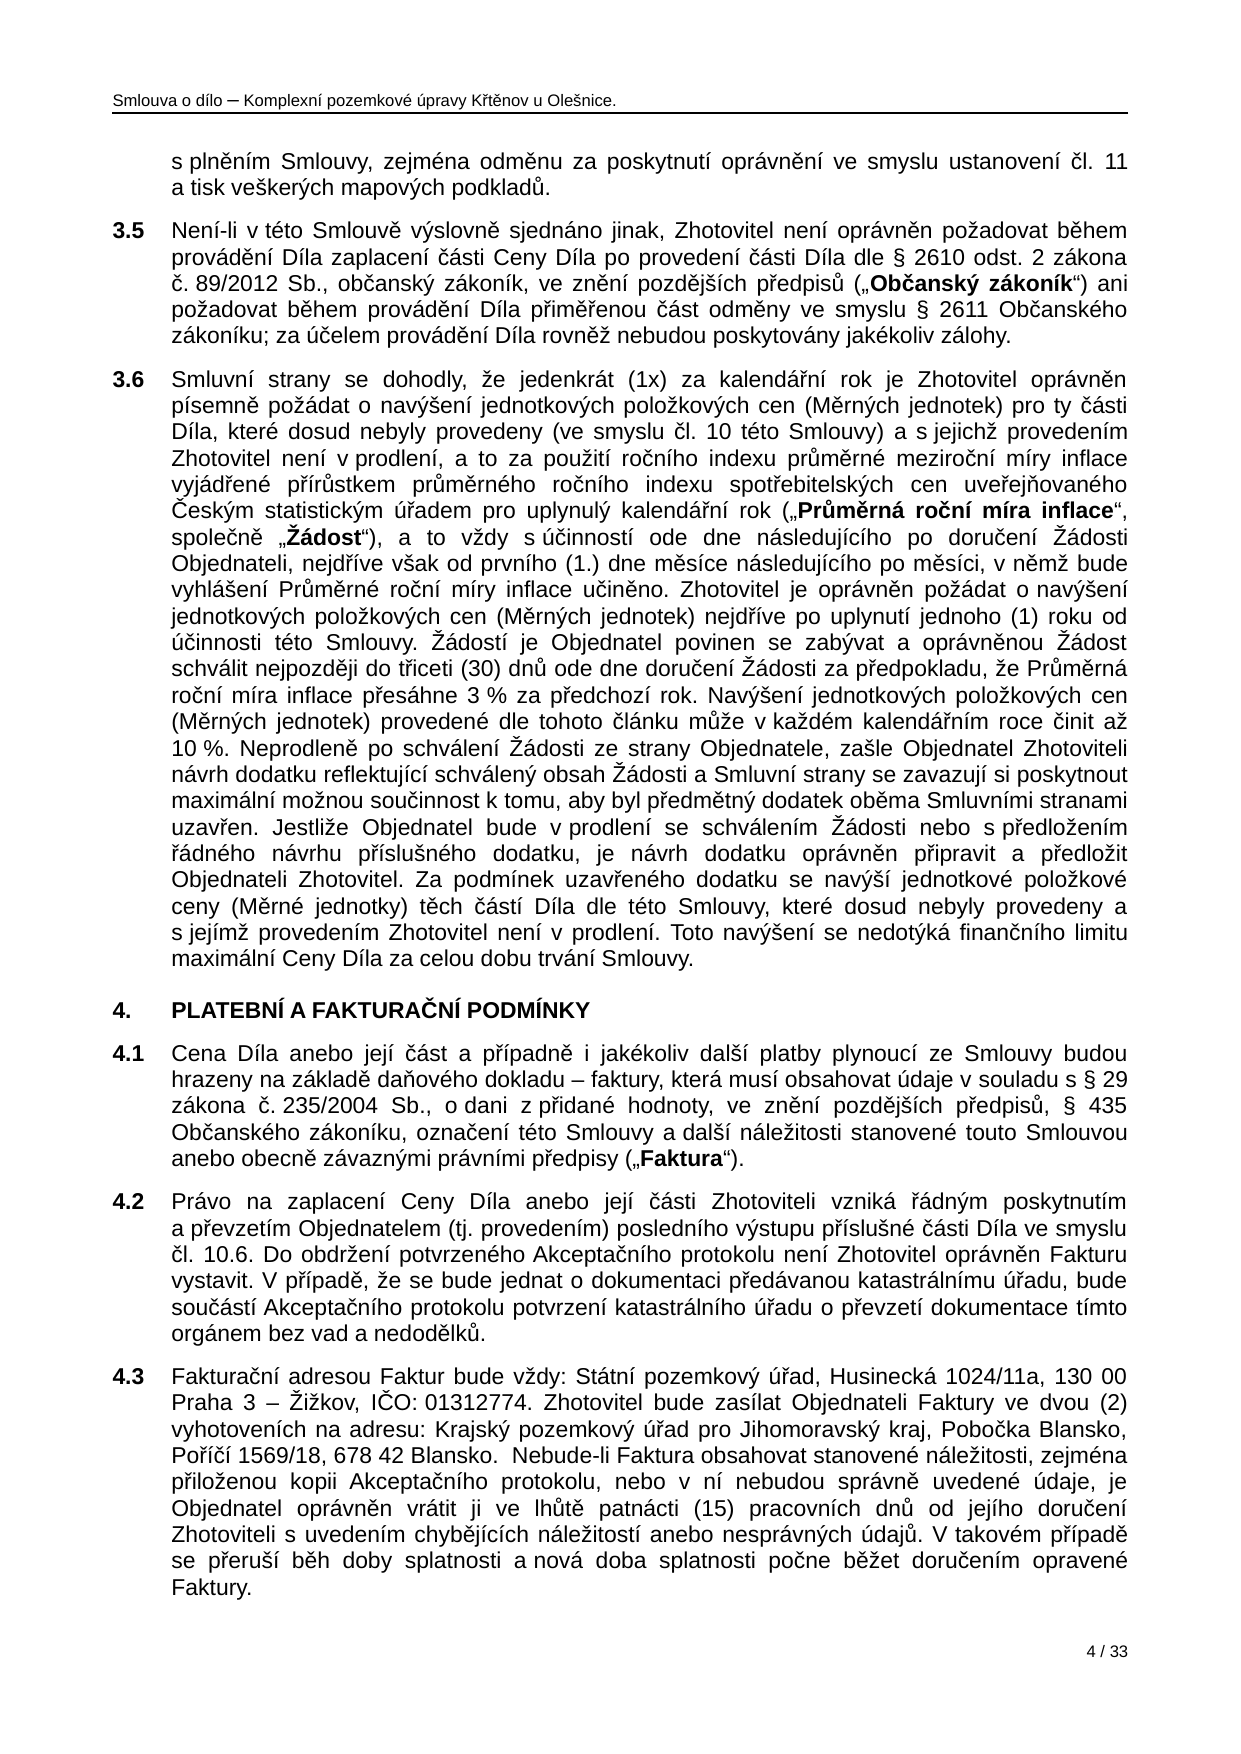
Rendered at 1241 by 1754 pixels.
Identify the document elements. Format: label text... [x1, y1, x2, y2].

text Není-li v této Smlouvě výslovně sjednáno jinak, Zhotovitel není oprávněn požadovat během provádění Díla zaplacení části Ceny Díla po provedení části Díla dle § 2610 odst. 2 zákona č. 89/2012 Sb., občanský zákoník, ve znění pozdějších předpisů („Občanský zákoník“) ani požadovat během provádění Díla přiměřenou část odměny ve smyslu § 2611 Občanského zákoníku; za účelem provádění Díla rovněž nebudou poskytovány jakékoliv zálohy. [112, 217, 1128, 349]
text Fakturační adresou Faktur bude vždy: Státní pozemkový úřad, Husinecká 1024/11a, 130 00 Praha 3 – Žižkov, IČO: 01312774. Zhotovitel bude zasílat Objednateli Faktury ve dvou (2) vyhotoveních na adresu: Krajský pozemkový úřad pro Jihomoravský kraj, Pobočka Blansko, Poříčí 1569/18, 678 42 Blansko. Nebude-li Faktura obsahovat stanovené náležitosti, zejména přiloženou kopii Akceptačního protokolu, nebo v ní nebudou správně uvedené údaje, je Objednatel oprávněn vrátit ji ve lhůtě patnácti (15) pracovních dnů od jejího doručení Zhotoviteli s uvedením chybějících náležitostí anebo nesprávných údajů. V takovém případě se přeruší běh doby splatnosti a nová doba splatnosti počne běžet doručením opravené Faktury. [112, 1363, 1128, 1600]
text Smluvní strany se dohodly, že jedenkrát (1x) za kalendářní rok je Zhotovitel oprávněn písemně požádat o navýšení jednotkových položkových cen (Měrných jednotek) pro ty části Díla, které dosud nebyly provedeny (ve smyslu čl. 10 této Smlouvy) a s jejichž provedením Zhotovitel není v prodlení, a to za použití ročního indexu průměrné meziroční míry inflace vyjádřené přírůstkem průměrného ročního indexu spotřebitelských cen uveřejňovaného Českým statistickým úřadem pro uplynulý kalendářní rok („Průměrná roční míra inflace“, společně „Žádost“), a to vždy s účinností ode dne následujícího po doručení Žádosti Objednateli, nejdříve však od prvního (1.) dne měsíce následujícího po měsíci, v němž bude vyhlášení Průměrné roční míry inflace učiněno. Zhotovitel je oprávněn požádat o navýšení jednotkových položkových cen (Měrných jednotek) nejdříve po uplynutí jednoho (1) roku od účinnosti této Smlouvy. Žádostí je Objednatel povinen se zabývat a oprávněnou Žádost schválit nejpozději do třiceti (30) dnů ode dne doručení Žádosti za předpokladu, že Průměrná roční míra inflace přesáhne 3 % za předchozí rok. Navýšení jednotkových položkových cen (Měrných jednotek) provedené dle tohoto článku může v každém kalendářním roce činit až 10 %. Neprodleně po schválení Žádosti ze strany Objednatele, zašle Objednatel Zhotoviteli návrh dodatku reflektující schválený obsah Žádosti a Smluvní strany se zavazují si poskytnout maximální možnou součinnost k tomu, aby byl předmětný dodatek oběma Smluvními stranami uzavřen. Jestliže Objednatel bude v prodlení se schválením Žádosti nebo s předložením řádného návrhu příslušného dodatku, je návrh dodatku oprávněn připravit a předložit Objednateli Zhotovitel. Za podmínek uzavřeného dodatku se navýší jednotkové položkové ceny (Měrné jednotky) těch částí Díla dle této Smlouvy, které dosud nebyly provedeny a s jejímž provedením Zhotovitel není v prodlení. Toto navýšení se nedotýká finančního limitu maximální Ceny Díla za celou dobu trvání Smlouvy. [112, 366, 1128, 972]
text Právo na zaplacení Ceny Díla anebo její části Zhotoviteli vzniká řádným poskytnutím a převzetím Objednatelem (tj. provedením) posledního výstupu příslušné části Díla ve smyslu čl. 10.6. Do obdržení potvrzeného Akceptačního protokolu není Zhotovitel oprávněn Fakturu vystavit. V případě, že se bude jednat o dokumentaci předávanou katastrálnímu úřadu, bude součástí Akceptačního protokolu potvrzení katastrálního úřadu o převzetí dokumentace tímto orgánem bez vad a nedodělků. [112, 1188, 1128, 1346]
text Platební a fakturační podmínky [112, 997, 1128, 1023]
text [112, 148, 1128, 200]
text Cena Díla anebo její část a případně i jakékoliv další platby plynoucí ze Smlouvy budou hrazeny na základě daňového dokladu – faktury, která musí obsahovat údaje v souladu s § 29 zákona č. 235/2004 Sb., o dani z přidané hodnoty, ve znění pozdějších předpisů, § 435 Občanského zákoníku, označení této Smlouvy a další náležitosti stanovené touto Smlouvou anebo obecně závaznými právními předpisy („Faktura“). [112, 1040, 1128, 1171]
